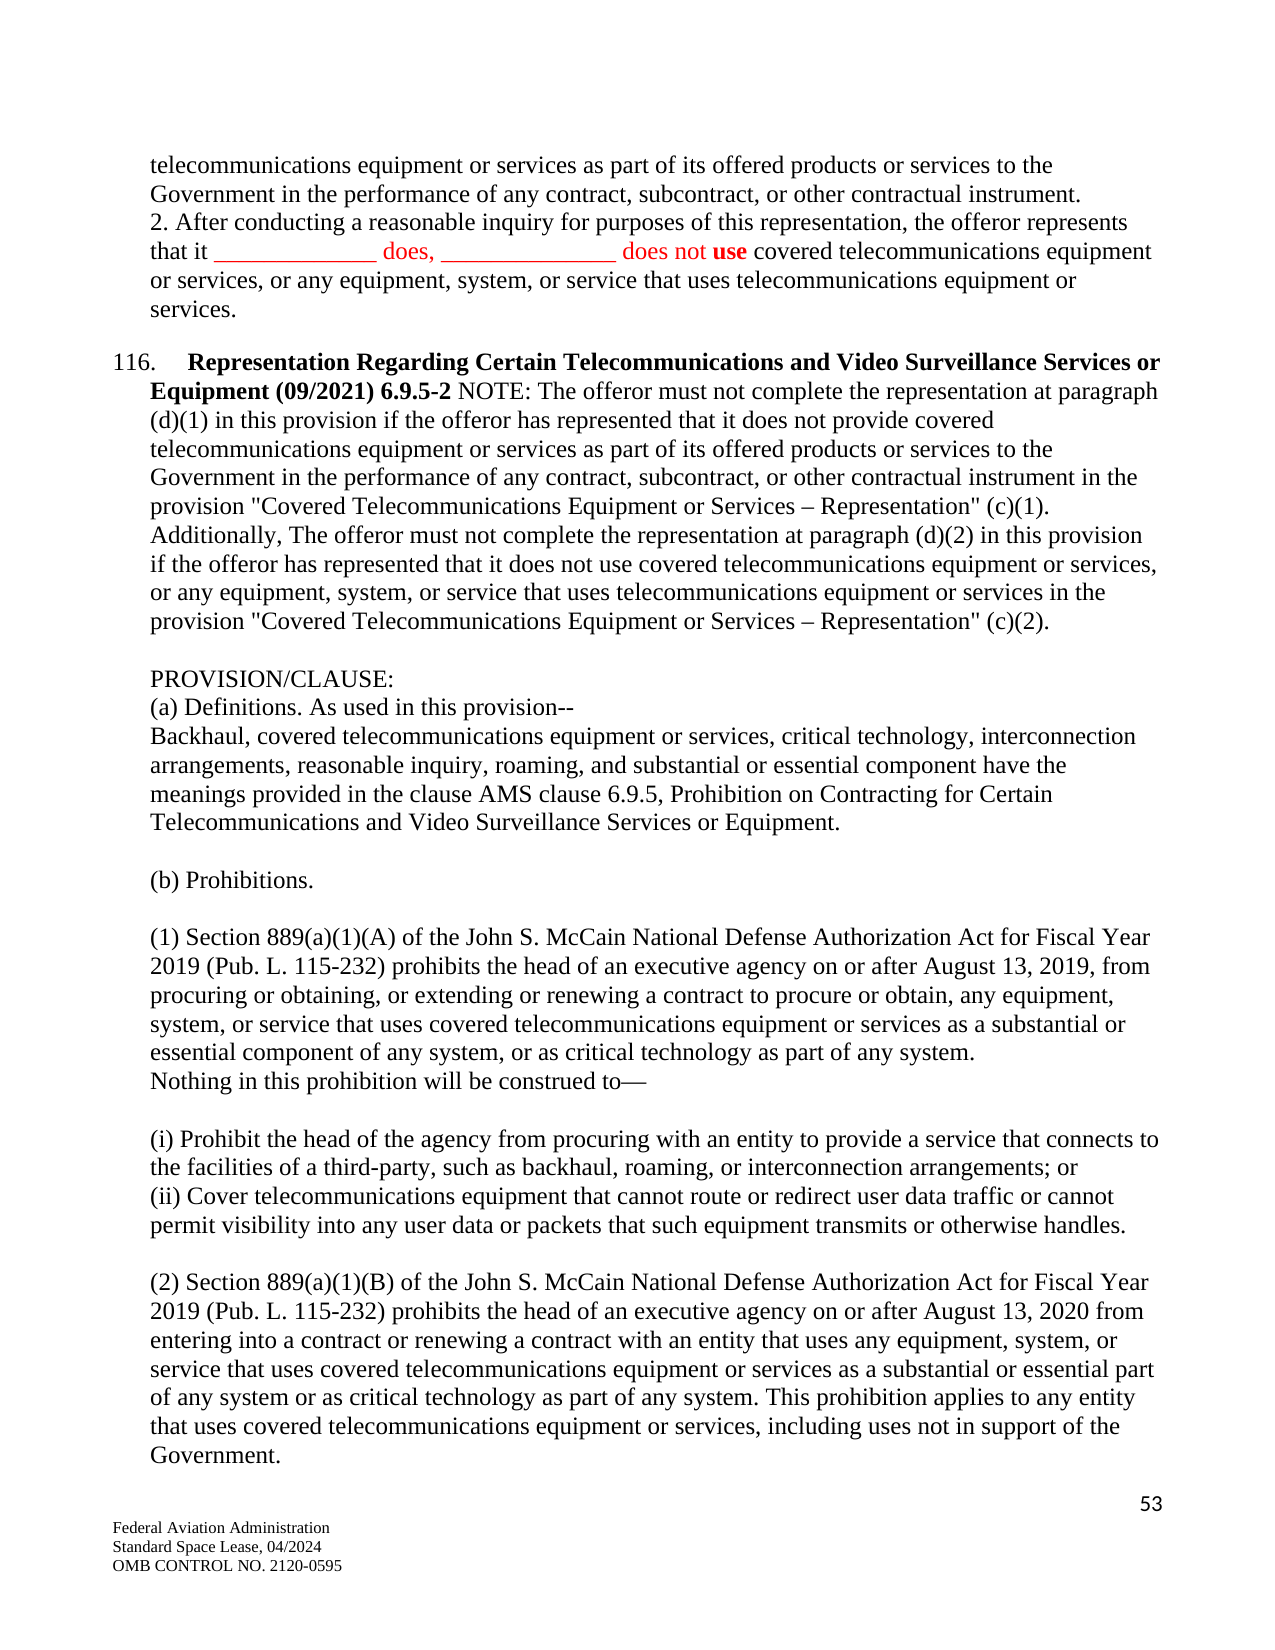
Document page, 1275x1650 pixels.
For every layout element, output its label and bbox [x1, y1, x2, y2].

list [112, 150, 1162, 322]
list [112, 347, 1162, 1469]
